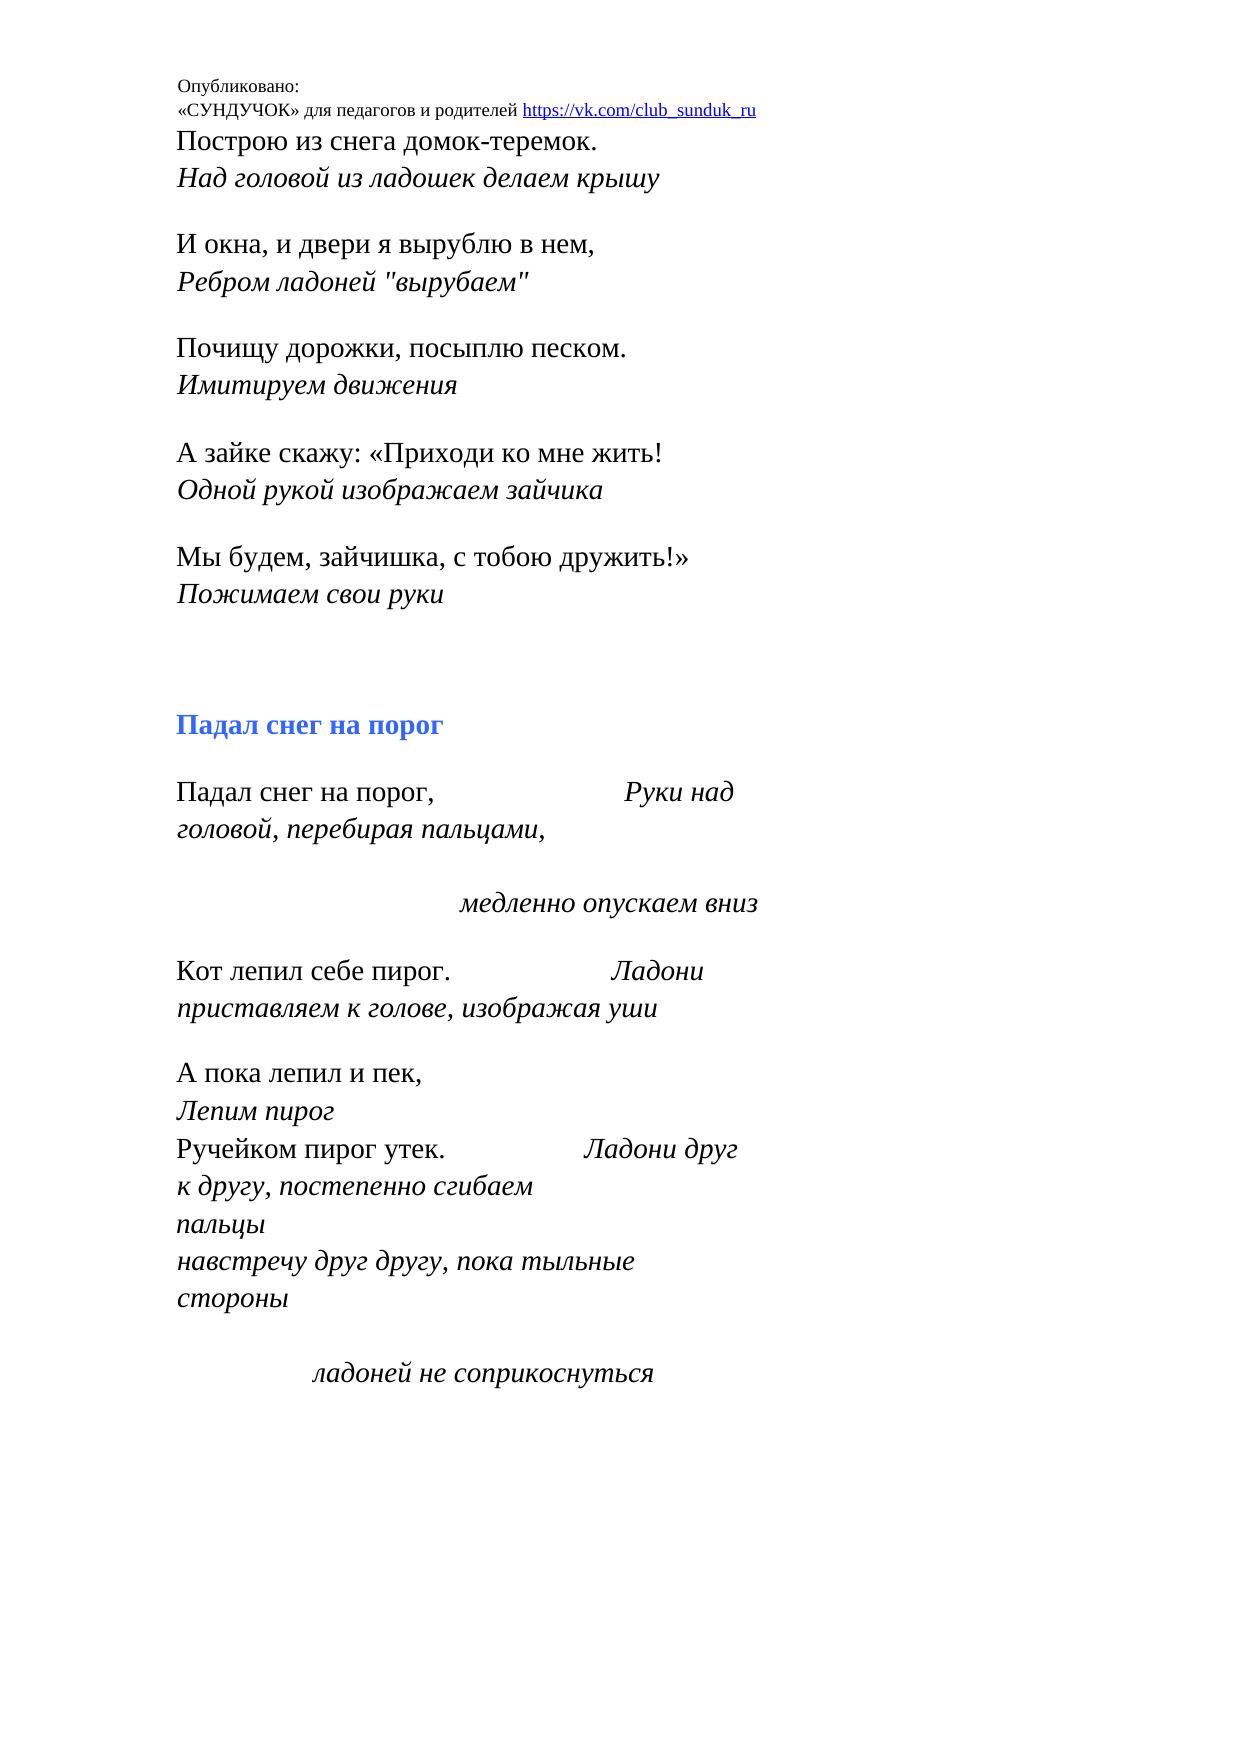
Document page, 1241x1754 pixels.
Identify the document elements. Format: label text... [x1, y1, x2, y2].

text Построю из снега домок-теремок. Над головой из ладошек делаем крышу [176, 123, 755, 193]
text А пока лепил и пек, Лепим пирог [176, 1056, 756, 1126]
text пальцы навстречу друг другу, пока тыльные стороны [176, 1206, 755, 1314]
text Мы будем, зайчишка, с тобою дружить!» Пожимаем свои руки [176, 539, 756, 610]
subtitle Падал снег на порог [176, 707, 756, 741]
text И окна, и двери я вырублю в нем, Ребром ладоней "вырубаем" [176, 227, 756, 297]
text Кот лепил себе пирог. Ладони приставляем к голове, изображая уши [176, 953, 755, 1024]
text ладоней не соприкоснуться [176, 1318, 654, 1388]
text Ручейком пирог утек. Ладони друг к другу, постепенно сгибаем [176, 1131, 755, 1202]
text А зайке скажу: «Приходи ко мне жить! Одной рукой изображаем зайчика [176, 435, 756, 506]
text Почищу дорожки, посыплю песком. Имитируем движения [176, 330, 756, 401]
text медленно опускаем вниз [176, 849, 758, 919]
text Падал снег на порог, Руки над головой, перебирая пальцами, [176, 774, 755, 844]
